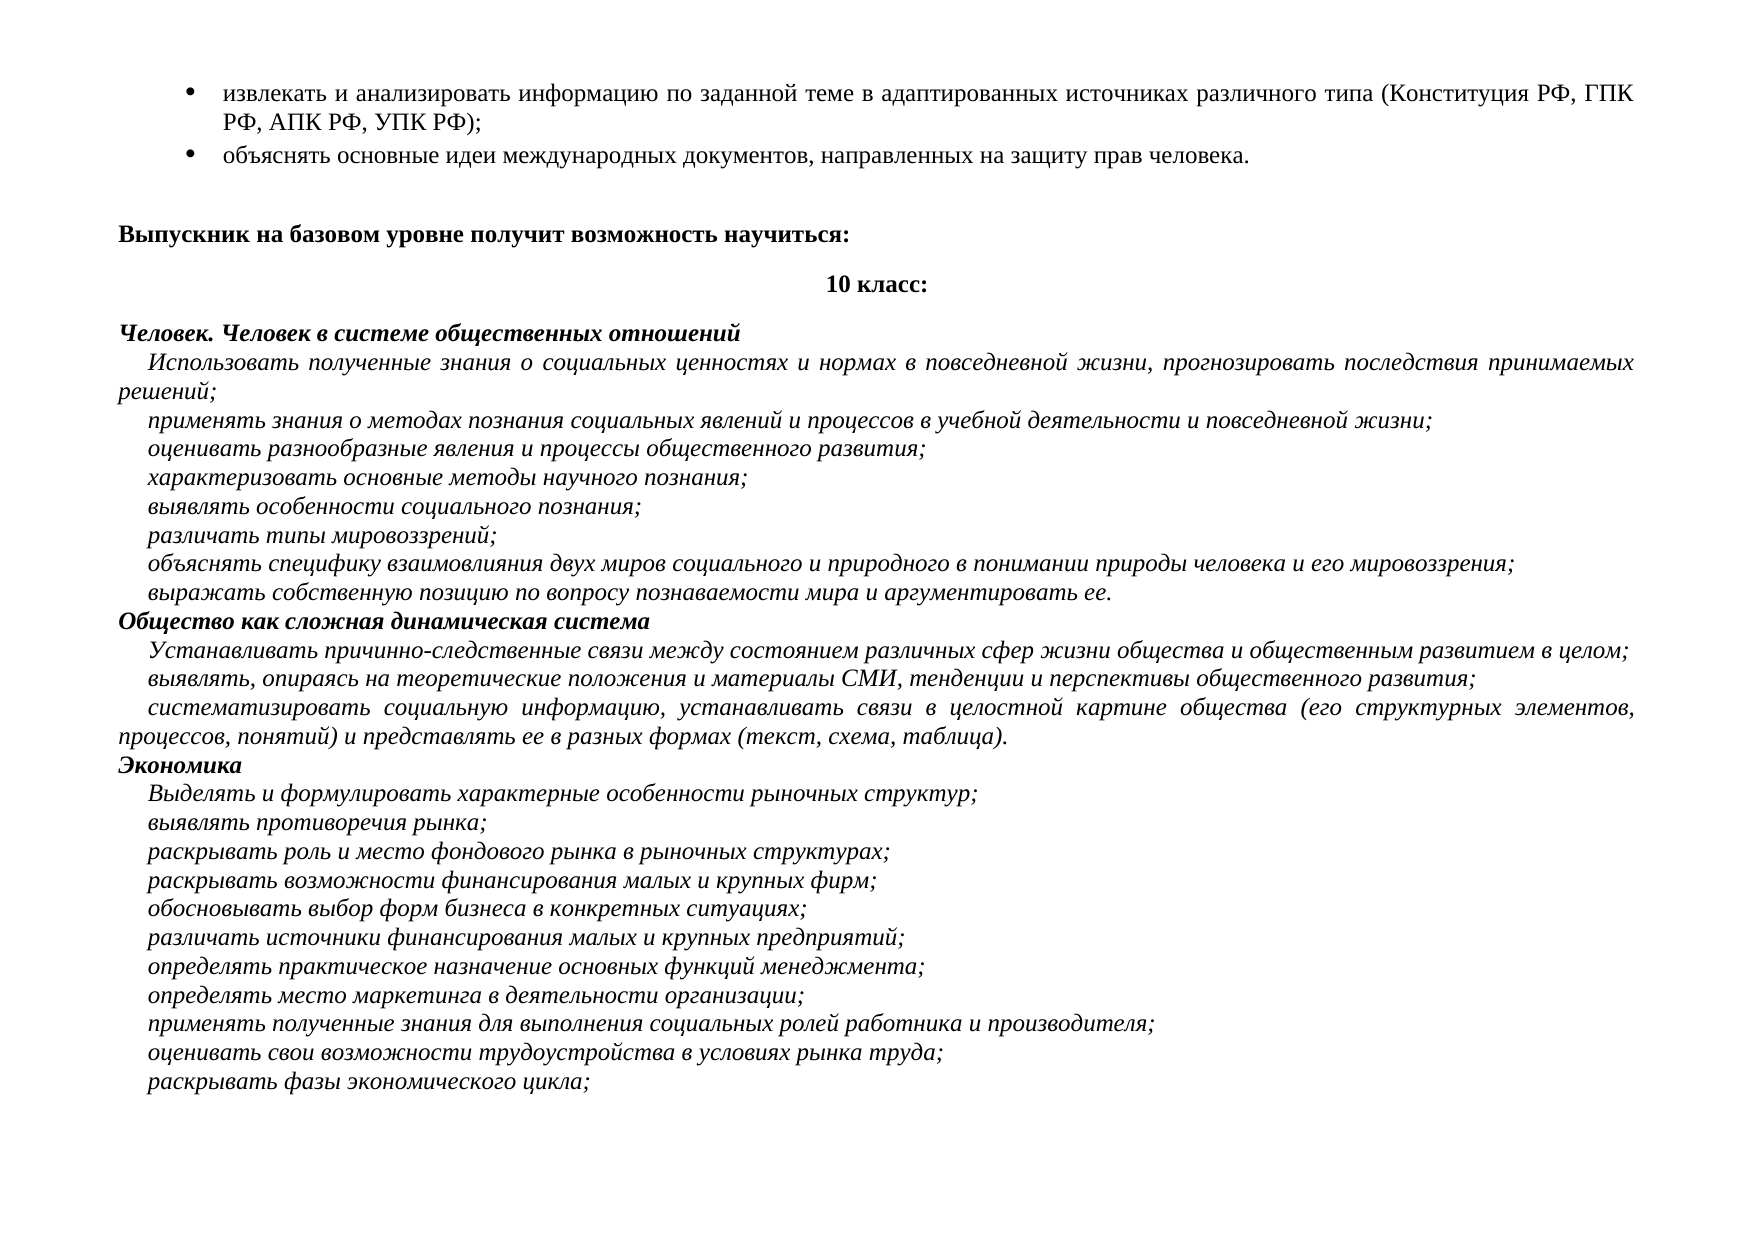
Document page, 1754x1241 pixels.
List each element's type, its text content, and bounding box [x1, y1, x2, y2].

text выявлять противоречия рынка; [118, 807, 1636, 836]
text 10 класс: [118, 269, 1636, 298]
text объяснять специфику взаимовлияния двух миров социального и природного в понимании природы человека и его мировоззрения; [118, 548, 1636, 577]
text раскрывать роль и место фондового рынка в рыночных структурах; [118, 836, 1636, 865]
text выражать собственную позицию по вопросу познаваемости мира и аргументировать ее. [118, 577, 1636, 606]
text Выпускник на базовом уровне получит возможность научиться: [118, 219, 1636, 248]
text Устанавливать причинно-следственные связи между состоянием различных сфер жизни общества и общественным развитием в целом; [118, 635, 1636, 663]
text оценивать разнообразные явления и процессы общественного развития; [118, 433, 1636, 462]
text Человек. Человек в системе общественных отношений [118, 318, 1636, 347]
text применять полученные знания для выполнения социальных ролей работника и производителя; [118, 1008, 1636, 1037]
text применять знания о методах познания социальных явлений и процессов в учебной деятельности и повседневной жизни; [118, 405, 1636, 433]
list извлекать и анализировать информацию по заданной теме в адаптированных источниках различного типа (Конституция РФ, ГПК РФ, АПК РФ, УПК РФ); [185, 74, 1636, 136]
text определять место маркетинга в деятельности организации; [118, 980, 1636, 1008]
text различать типы мировоззрений; [118, 520, 1636, 548]
text выявлять, опираясь на теоретические положения и материалы СМИ, тенденции и перспективы общественного развития; [118, 663, 1636, 692]
text определять практическое назначение основных функций менеджмента; [118, 951, 1636, 980]
text раскрывать фазы экономического цикла; [118, 1066, 1636, 1095]
text Общество как сложная динамическая система [118, 606, 1636, 635]
text различать источники финансирования малых и крупных предприятий; [118, 922, 1636, 951]
text Выделять и формулировать характерные особенности рыночных структур; [118, 778, 1636, 807]
text систематизировать социальную информацию, устанавливать связи в целостной картине общества (его структурных элементов, процессов, понятий) и представлять ее в разных формах (текст, схема, таблица). [118, 692, 1636, 750]
text характеризовать основные методы научного познания; [118, 462, 1636, 491]
text раскрывать возможности финансирования малых и крупных фирм; [118, 865, 1636, 893]
text обосновывать выбор форм бизнеса в конкретных ситуациях; [118, 893, 1636, 922]
list объяснять основные идеи международных документов, направленных на защиту прав человека. [185, 136, 1636, 170]
text оценивать свои возможности трудоустройства в условиях рынка труда; [118, 1037, 1636, 1066]
text Экономика [118, 750, 1636, 778]
text Использовать полученные знания о социальных ценностях и нормах в повседневной жизни, прогнозировать последствия принимаемых решений; [118, 347, 1636, 405]
text выявлять особенности социального познания; [118, 491, 1636, 520]
